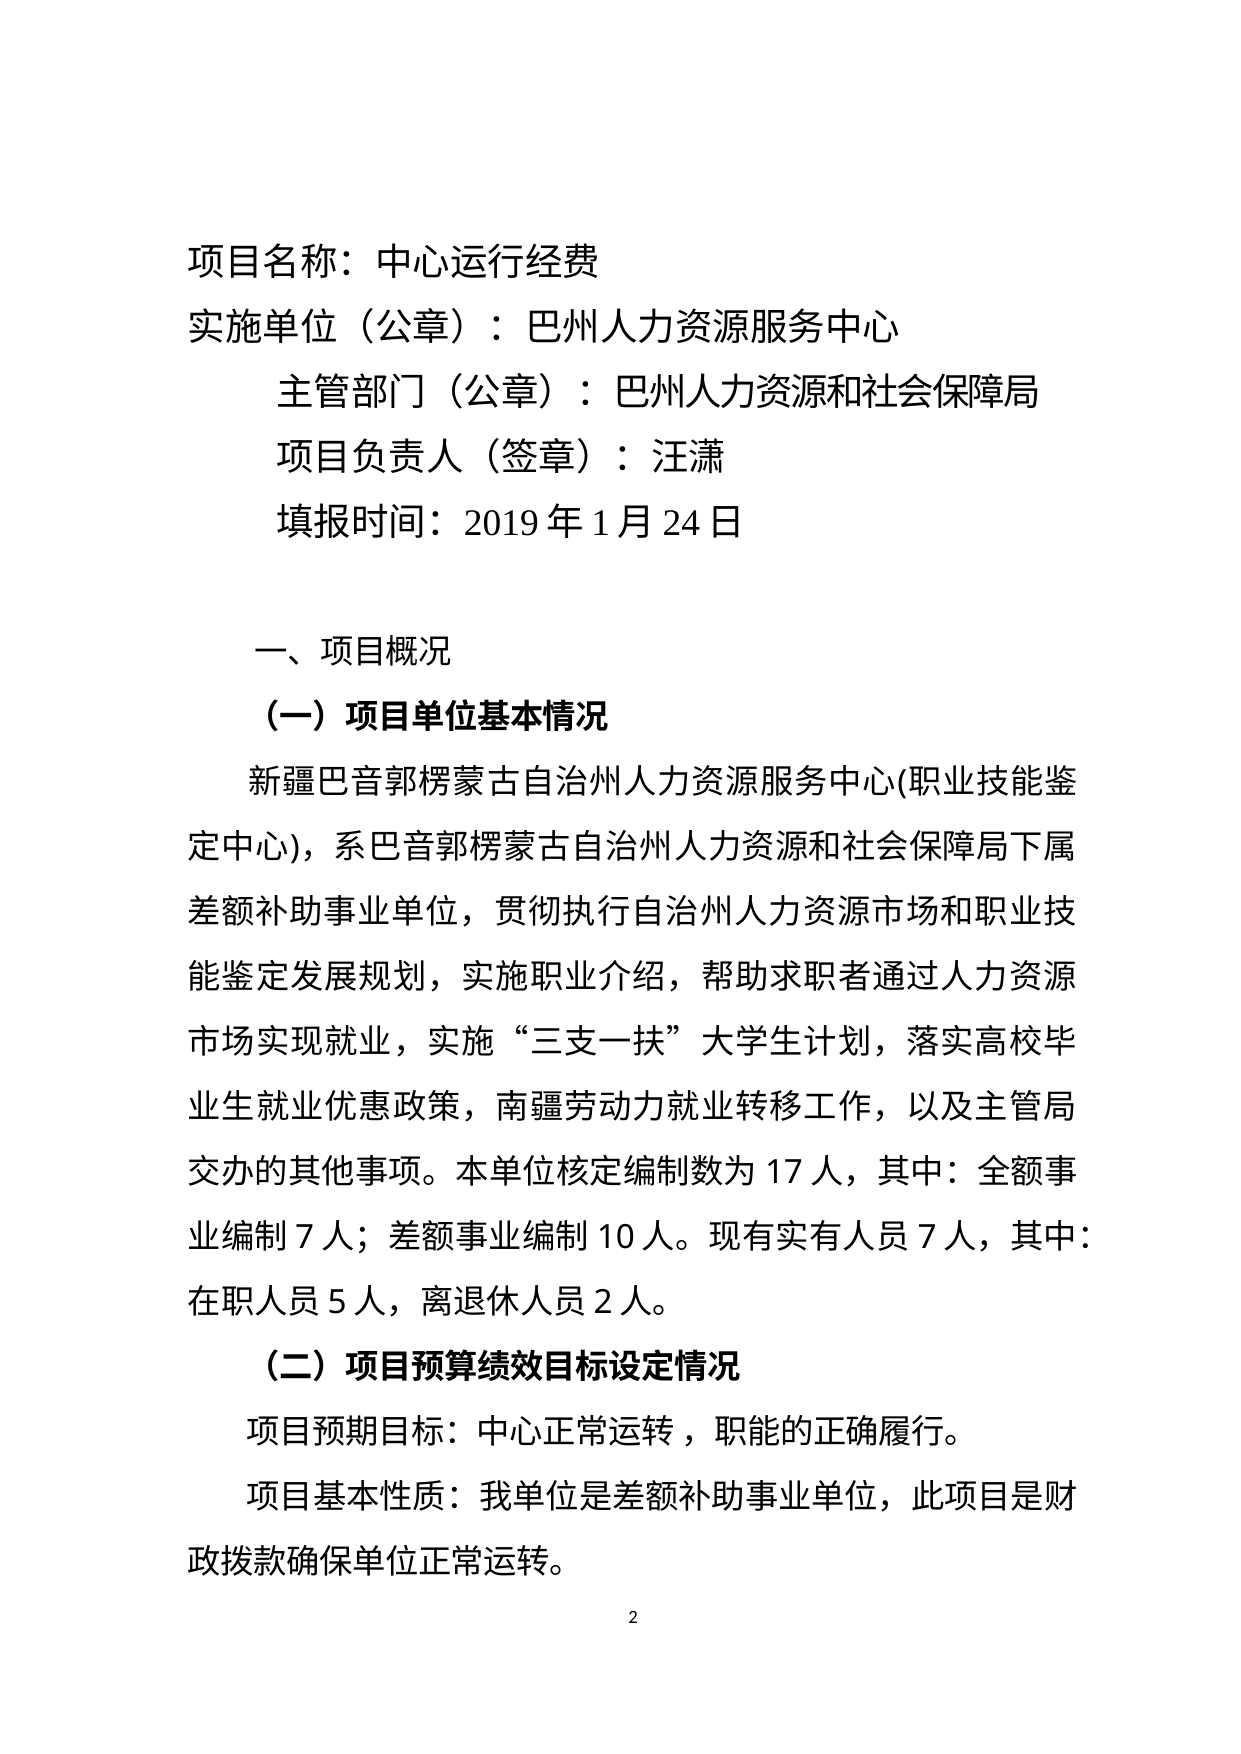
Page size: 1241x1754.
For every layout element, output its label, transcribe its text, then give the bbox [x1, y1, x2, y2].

text 实施单位（公章）：巴州人力资源服务中心 [187, 292, 1078, 357]
text 主管部门（公章）：巴州人力资源和社会保障局 [187, 357, 1078, 422]
text 填报时间：2019年1月24日 [187, 487, 1078, 552]
text 项目名称：中心运行经费 [187, 227, 1078, 292]
text （一）项目单位基本情况 [187, 682, 1078, 747]
text 新疆巴音郭楞蒙古自治州人力资源服务中心(职业技能鉴定中心)，系巴音郭楞蒙古自治州人力资源和社会保障局下属差额补助事业单位，贯彻执行自治州人力资源市场和职业技能鉴定发展规划，实施职业介绍，帮助求职者通过人力资源市场实现就业，实施“三支一扶”大学生计划，落实高校毕业生就业优惠政策，南疆劳动力就业转移工作，以及主管局交办的其他事项。本单位核定编制数为17人，其中：全额事业编制7人；差额事业编制10人。现有实有人员7人，其中：在职人员5人，离退休人员2人。 [187, 747, 1078, 1332]
text 项目负责人（签章）：汪潇 [187, 422, 1078, 487]
text （二）项目预算绩效目标设定情况 [187, 1332, 1078, 1397]
text 项目基本性质：我单位是差额补助事业单位，此项目是财政拨款确保单位正常运转。 [187, 1462, 1078, 1592]
text 一、项目概况 [187, 617, 1078, 682]
text 项目预期目标：中心正常运转 ，职能的正确履行。 [187, 1397, 1078, 1462]
